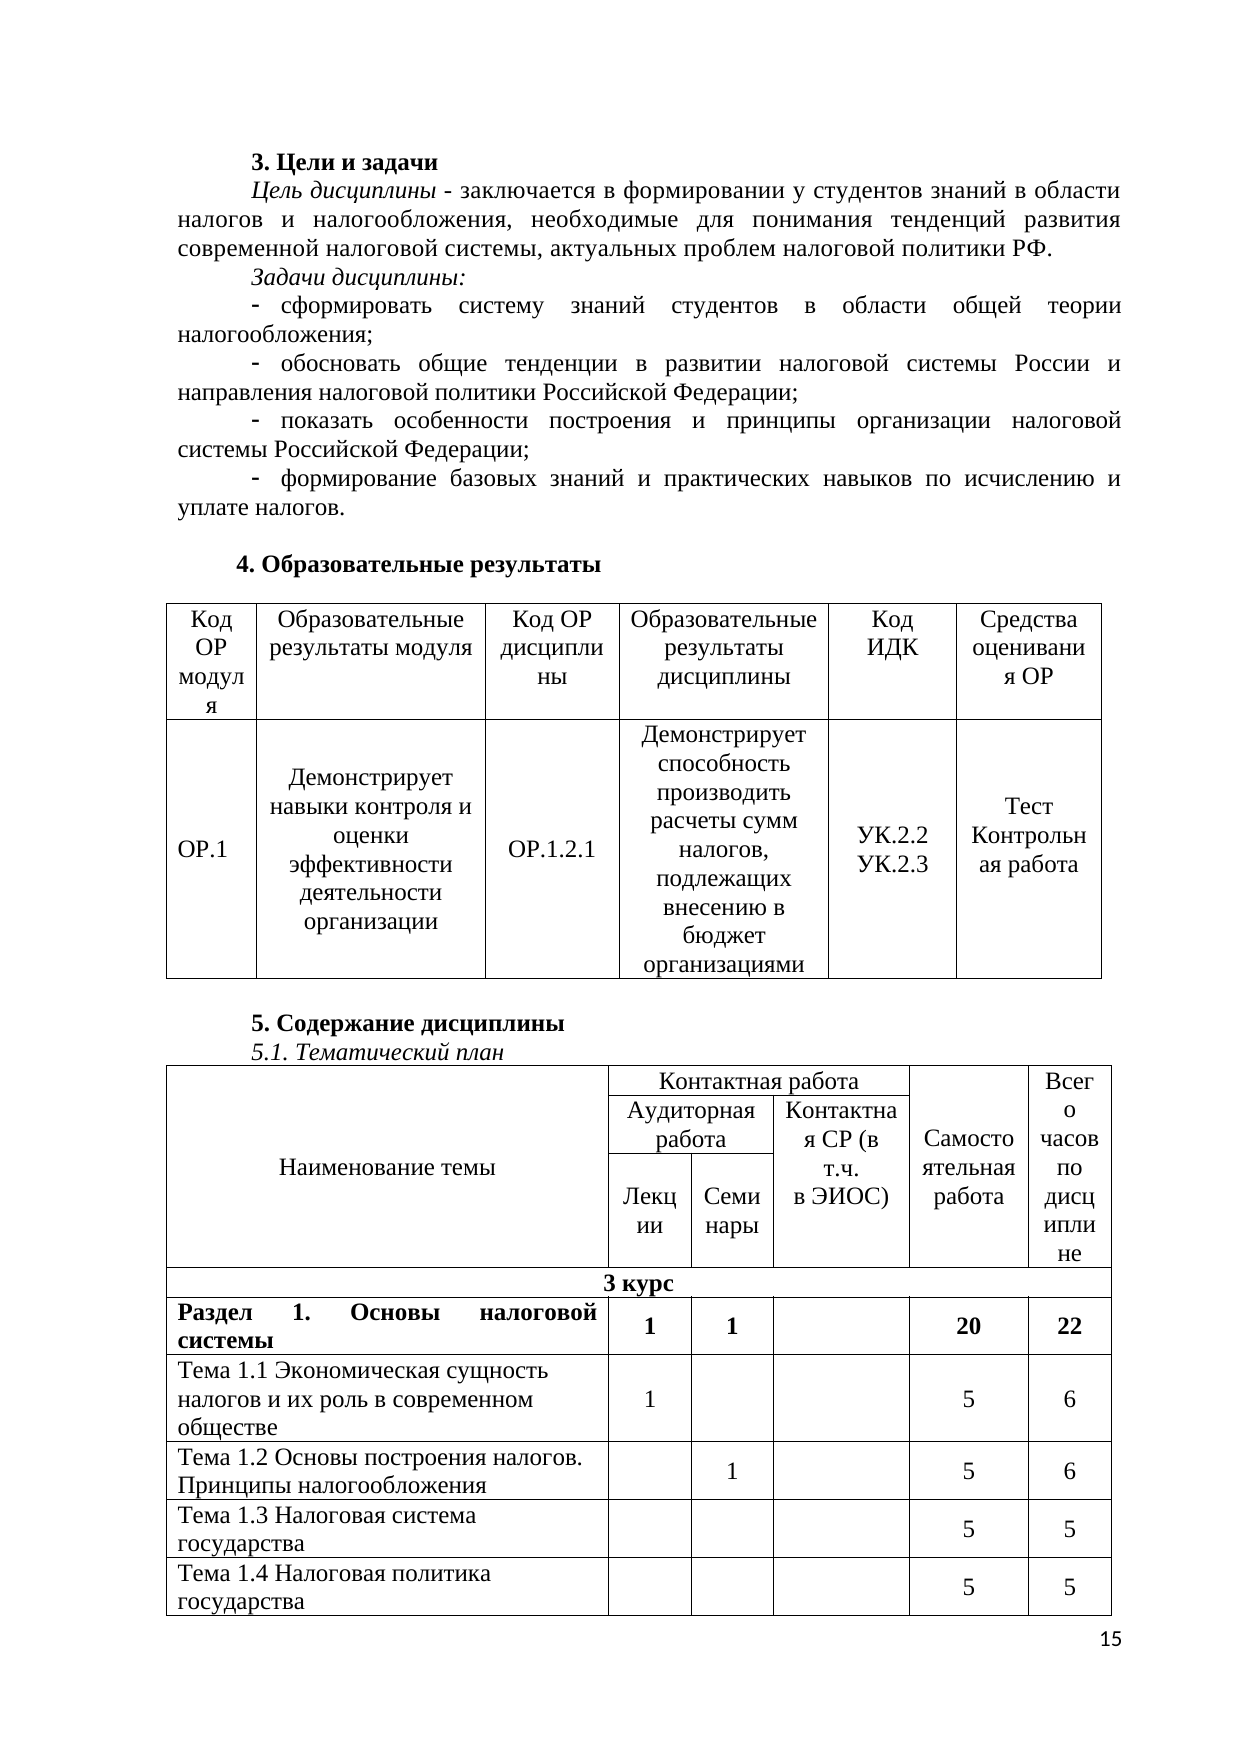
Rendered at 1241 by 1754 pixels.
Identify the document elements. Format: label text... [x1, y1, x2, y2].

table_cell 5 [910, 1500, 1028, 1557]
table_cell Семинары [692, 1154, 773, 1267]
table_header Образовательные результаты дисциплины [620, 604, 828, 719]
table_cell [774, 1298, 909, 1354]
table_cell УК.2.2 УК.2.3 [829, 720, 956, 978]
table_cell Тема 1.3 Налоговая система государства [167, 1500, 608, 1557]
table_cell 6 [1029, 1355, 1111, 1441]
list сформировать систему знаний студентов в области общей теории налогообложения; [177, 291, 1122, 348]
table_cell 5 [910, 1442, 1028, 1499]
table_cell 1 [692, 1442, 773, 1499]
table_header Средства оценивания ОР [957, 604, 1101, 719]
list показать особенности построения и принципы организации налоговой системы Российской Федерации; [177, 406, 1122, 463]
table_cell 6 [1029, 1442, 1111, 1499]
table_cell Тема 1.2 Основы построения налогов. Принципы налогообложения [167, 1442, 608, 1499]
table_cell Тест Контрольная работа [957, 720, 1101, 978]
table_header Код ИДК [829, 604, 956, 719]
table_cell 1 [609, 1298, 691, 1354]
table_cell ОР.1 [167, 720, 256, 978]
table_cell [609, 1442, 691, 1499]
table_cell [692, 1500, 773, 1557]
table_cell Контактная СР (в т.ч. в ЭИОС) [774, 1096, 909, 1267]
table_cell [774, 1558, 909, 1615]
table_cell 3 курс [167, 1268, 1111, 1296]
table_cell 5 [1029, 1500, 1111, 1557]
table_cell [692, 1355, 773, 1441]
table_header Код ОР дисциплины [486, 604, 619, 719]
table_cell [692, 1558, 773, 1615]
text Задачи дисциплины: [177, 262, 1122, 291]
table_header Образовательные результаты модуля [257, 604, 485, 719]
table_cell [774, 1442, 909, 1499]
table_cell [609, 1500, 691, 1557]
table_cell Раздел 1. Основы налоговой системы [167, 1298, 608, 1354]
table_cell 1 [692, 1298, 773, 1354]
table_cell Демонстрирует навыки контроля и оценки эффективности деятельности организации [257, 720, 485, 978]
table_cell 22 [1029, 1298, 1111, 1354]
table_header Всего часов по дисциплине [1029, 1066, 1111, 1267]
table_header Код ОР модуля [167, 604, 256, 719]
table_cell 20 [910, 1298, 1028, 1354]
table_cell [774, 1500, 909, 1557]
table_cell 5 [1029, 1558, 1111, 1615]
table_cell Демонстрирует способность производить расчеты сумм налогов, подлежащих внесению в бюджет организациями [620, 720, 828, 978]
list формирование базовых знаний и практических навыков по исчислению и уплате налогов. [177, 463, 1122, 521]
table_cell [609, 1558, 691, 1615]
text Цель дисциплины - заключается в формировании у студентов знаний в области налогов и налогообложения, необходимые для понимания тенденций развития современной налоговой системы, актуальных проблем налоговой политики РФ. [177, 176, 1122, 262]
table_cell 1 [609, 1355, 691, 1441]
table_header Самостоятельная работа [910, 1066, 1028, 1267]
table_header Наименование темы [167, 1066, 608, 1267]
table_cell ОР.1.2.1 [486, 720, 619, 978]
table_cell Лекции [609, 1154, 691, 1267]
table_cell Аудиторная работа [609, 1096, 773, 1153]
table_cell [774, 1355, 909, 1441]
table_cell Тема 1.4 Налоговая политика государства [167, 1558, 608, 1615]
text 5.1. Тематический план [177, 1037, 1122, 1065]
table_cell 5 [910, 1558, 1028, 1615]
text 4. Образовательные результаты [177, 549, 1122, 578]
list обосновать общие тенденции в развитии налоговой системы России и направления налоговой политики Российской Федерации; [177, 348, 1122, 406]
text 5. Содержание дисциплины [177, 1008, 1122, 1037]
table_header Контактная работа [609, 1066, 909, 1094]
text 3. Цели и задачи [177, 147, 1122, 176]
table_cell 5 [910, 1355, 1028, 1441]
table_cell Тема 1.1 Экономическая сущность налогов и их роль в современном обществе [167, 1355, 608, 1441]
